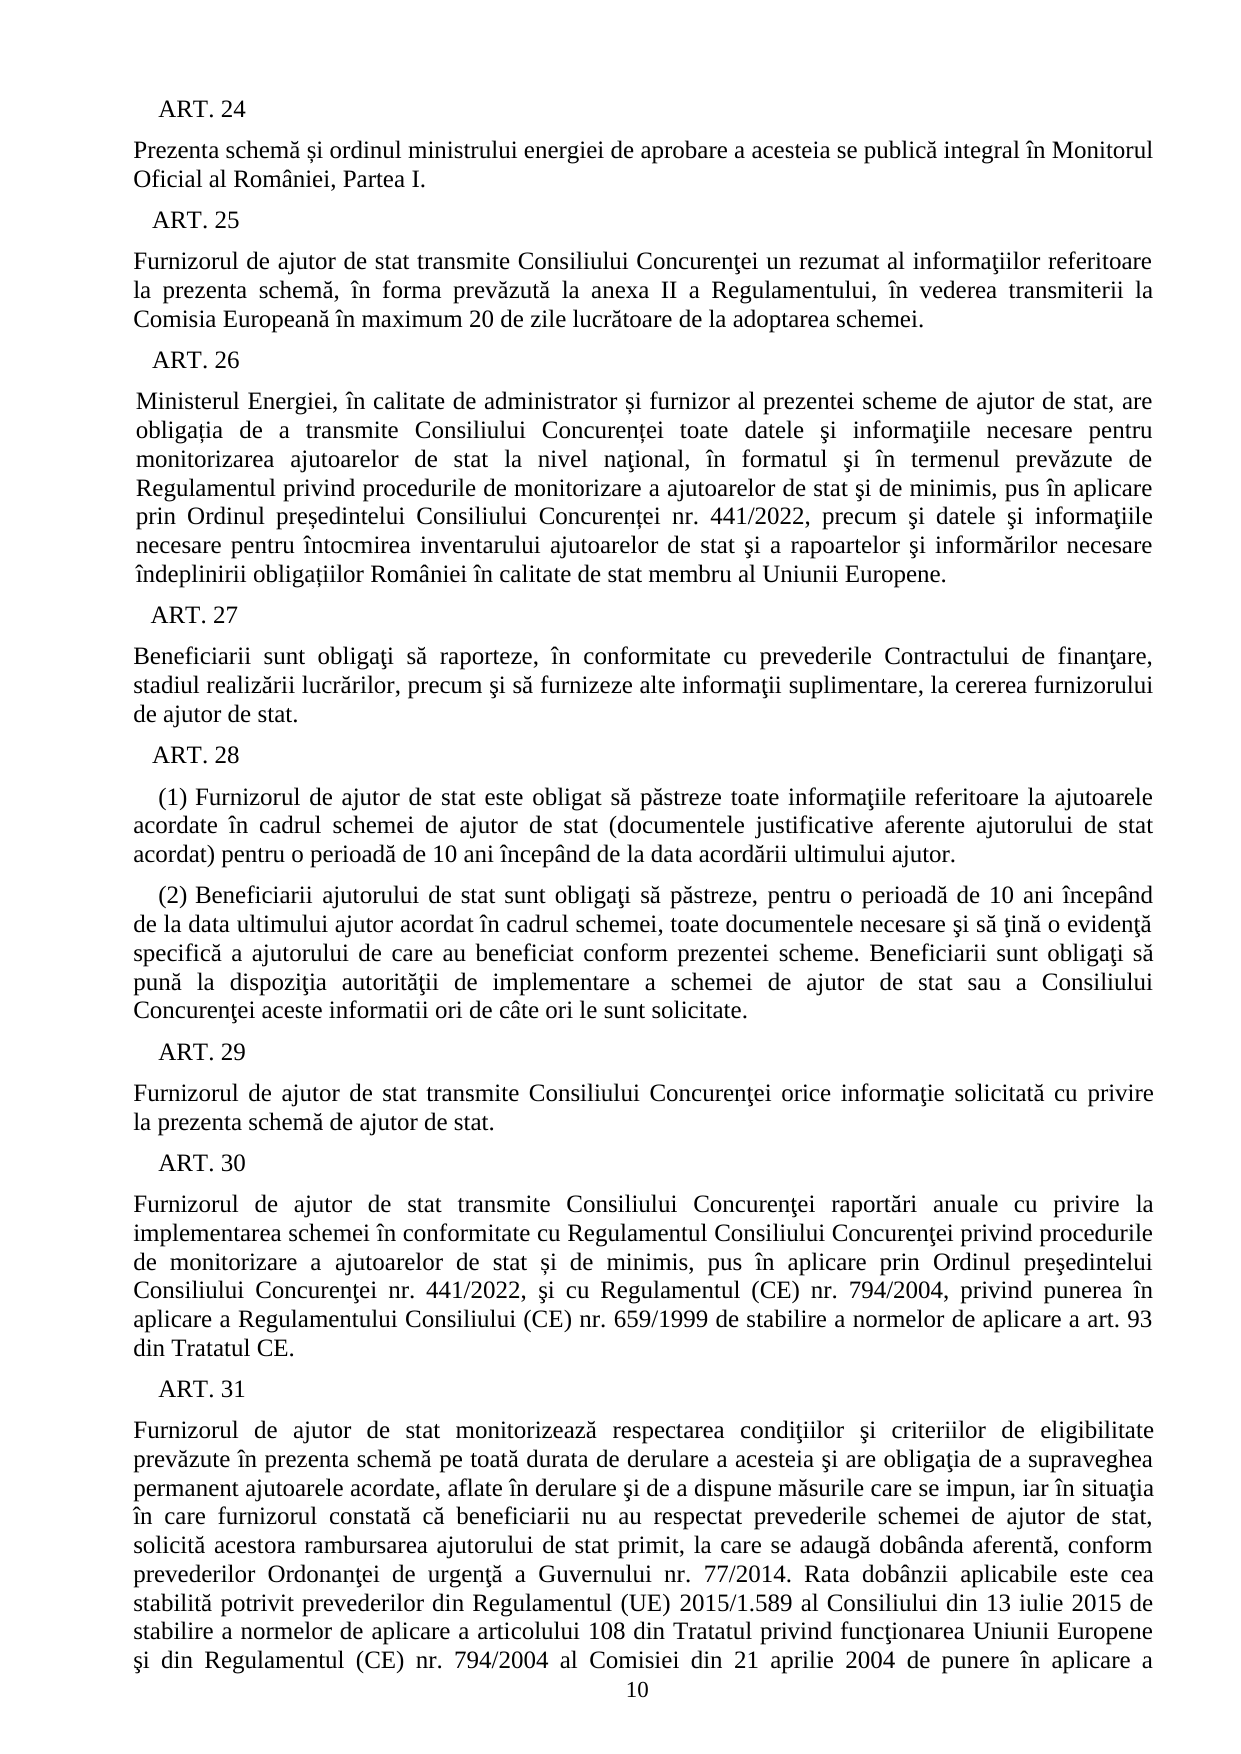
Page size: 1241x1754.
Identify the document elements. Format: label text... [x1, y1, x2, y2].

text Prezenta schemă și ordinul ministrului energiei de aprobare a acesteia se publică integral în Monitorul Oficial al României, Partea I. [133, 135, 1154, 192]
text Beneficiarii sunt obligaţi să raporteze, în conformitate cu prevederile Contractului de finanţare, stadiul realizării lucrărilor, precum şi să furnizeze alte informaţii suplimentare, la cererea furnizorului de ajutor de stat. [133, 641, 1154, 728]
text ART. 24 [158, 94, 1154, 122]
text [133, 1415, 1154, 1674]
text ART. 31 [158, 1374, 1154, 1403]
text Furnizorul de ajutor de stat transmite Consiliului Concurenţei un rezumat al informaţiilor referitoare la prezenta schemă, în forma prevăzută la anexa II a Regulamentului, în vederea transmiterii la Comisia Europeană în maximum 20 de zile lucrătoare de la adoptarea schemei. [133, 246, 1154, 333]
text ART. 30 [158, 1148, 1154, 1177]
text ART. 26 [152, 345, 1154, 374]
list Furnizorul de ajutor de stat este obligat să păstreze toate informaţiile referitoare la ajutoarele acordate în cadrul schemei de ajutor de stat (documentele justificative aferente ajutorului de stat acordat) pentru o perioadă de 10 ani începând de la data acordării ultimului ajutor. [133, 782, 1154, 868]
list Beneficiarii ajutorului de stat sunt obligaţi să păstreze, pentru o perioadă de 10 ani începând de la data ultimului ajutor acordat în cadrul schemei, toate documentele necesare şi să ţină o evidenţă specifică a ajutorului de care au beneficiat conform prezentei scheme. Beneficiarii sunt obligaţi să pună la dispoziţia autorităţii de implementare a schemei de ajutor de stat sau a Consiliului Concurenţei aceste informatii ori de câte ori le sunt solicitate. [133, 880, 1154, 1024]
text Furnizorul de ajutor de stat transmite Consiliului Concurenţei raportări anuale cu privire la implementarea schemei în conformitate cu Regulamentul Consiliului Concurenţei privind procedurile de monitorizare a ajutoarelor de stat și de minimis, pus în aplicare prin Ordinul preşedintelui Consiliului Concurenţei nr. 441/2022, şi cu Regulamentul (CE) nr. 794/2004, privind punerea în aplicare a Regulamentului Consiliului (CE) nr. 659/1999 de stabilire a normelor de aplicare a art. 93 din Tratatul CE. [133, 1189, 1154, 1362]
text ART. 25 [152, 205, 1154, 234]
text ART. 28 [152, 740, 1154, 769]
text ART. 29 [158, 1037, 1154, 1065]
text Ministerul Energiei, în calitate de administrator și furnizor al prezentei scheme de ajutor de stat, are obligația de a transmite Consiliului Concurenței toate datele şi informaţiile necesare pentru monitorizarea ajutoarelor de stat la nivel naţional, în formatul şi în termenul prevăzute de Regulamentul privind procedurile de monitorizare a ajutoarelor de stat şi de minimis, pus în aplicare prin Ordinul președintelui Consiliului Concurenței nr. 441/2022, precum şi datele şi informaţiile necesare pentru întocmirea inventarului ajutoarelor de stat şi a rapoartelor şi informărilor necesare îndeplinirii obligațiilor României în calitate de stat membru al Uniunii Europene. [136, 386, 1154, 588]
text Furnizorul de ajutor de stat transmite Consiliului Concurenţei orice informaţie solicitată cu privire la prezenta schemă de ajutor de stat. [133, 1078, 1154, 1135]
text ART. 27 [136, 600, 1154, 629]
